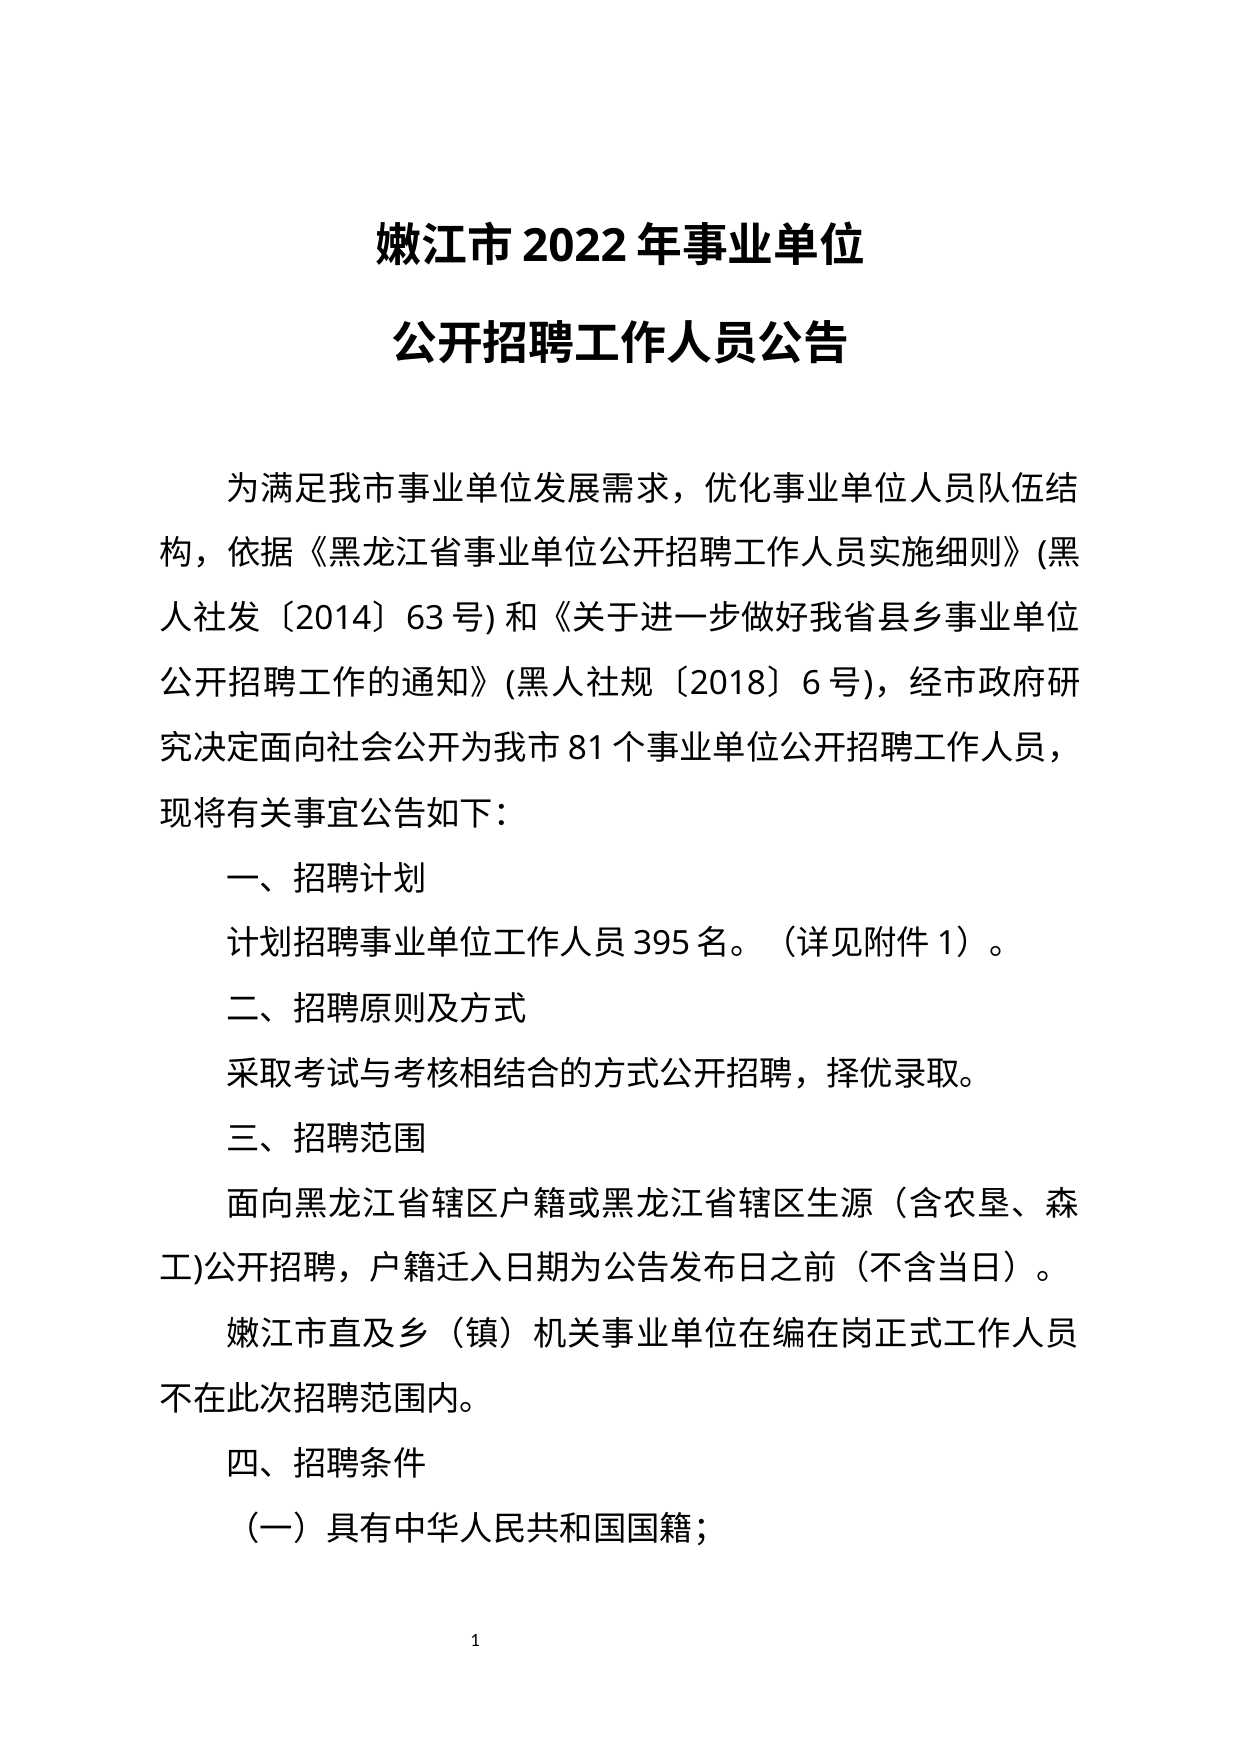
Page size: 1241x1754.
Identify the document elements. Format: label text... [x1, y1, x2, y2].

text 面向黑龙江省辖区户籍或黑龙江省辖区生源（含农垦、森工)公开招聘，户籍迁入日期为公告发布日之前（不含当日）。 [159, 1168, 1081, 1298]
text 采取考试与考核相结合的方式公开招聘，择优录取。 [159, 1038, 1081, 1103]
text 一、招聘计划 [159, 843, 1081, 908]
text 计划招聘事业单位工作人员395名。（详见附件1）。 [159, 908, 1081, 973]
text 二、招聘原则及方式 [159, 973, 1081, 1038]
text 为满足我市事业单位发展需求，优化事业单位人员队伍结构，依据《黑龙江省事业单位公开招聘工作人员实施细则》(黑人社发〔2014〕63号) 和《关于进一步做好我省县乡事业单位公开招聘工作的通知》(黑人社规〔2018〕6号)，经市政府研究决定面向社会公开为我市81个事业单位公开招聘工作人员，现将有关事宜公告如下： [159, 453, 1081, 843]
text 公开招聘工作人员公告 [159, 290, 1081, 388]
text 四、招聘条件 [159, 1428, 1081, 1493]
text 嫩江市2022年事业单位 [159, 193, 1081, 290]
text 嫩江市直及乡（镇）机关事业单位在编在岗正式工作人员不在此次招聘范围内。 [159, 1298, 1081, 1428]
text （一）具有中华人民共和国国籍； [159, 1493, 1081, 1558]
text 三、招聘范围 [159, 1103, 1081, 1168]
